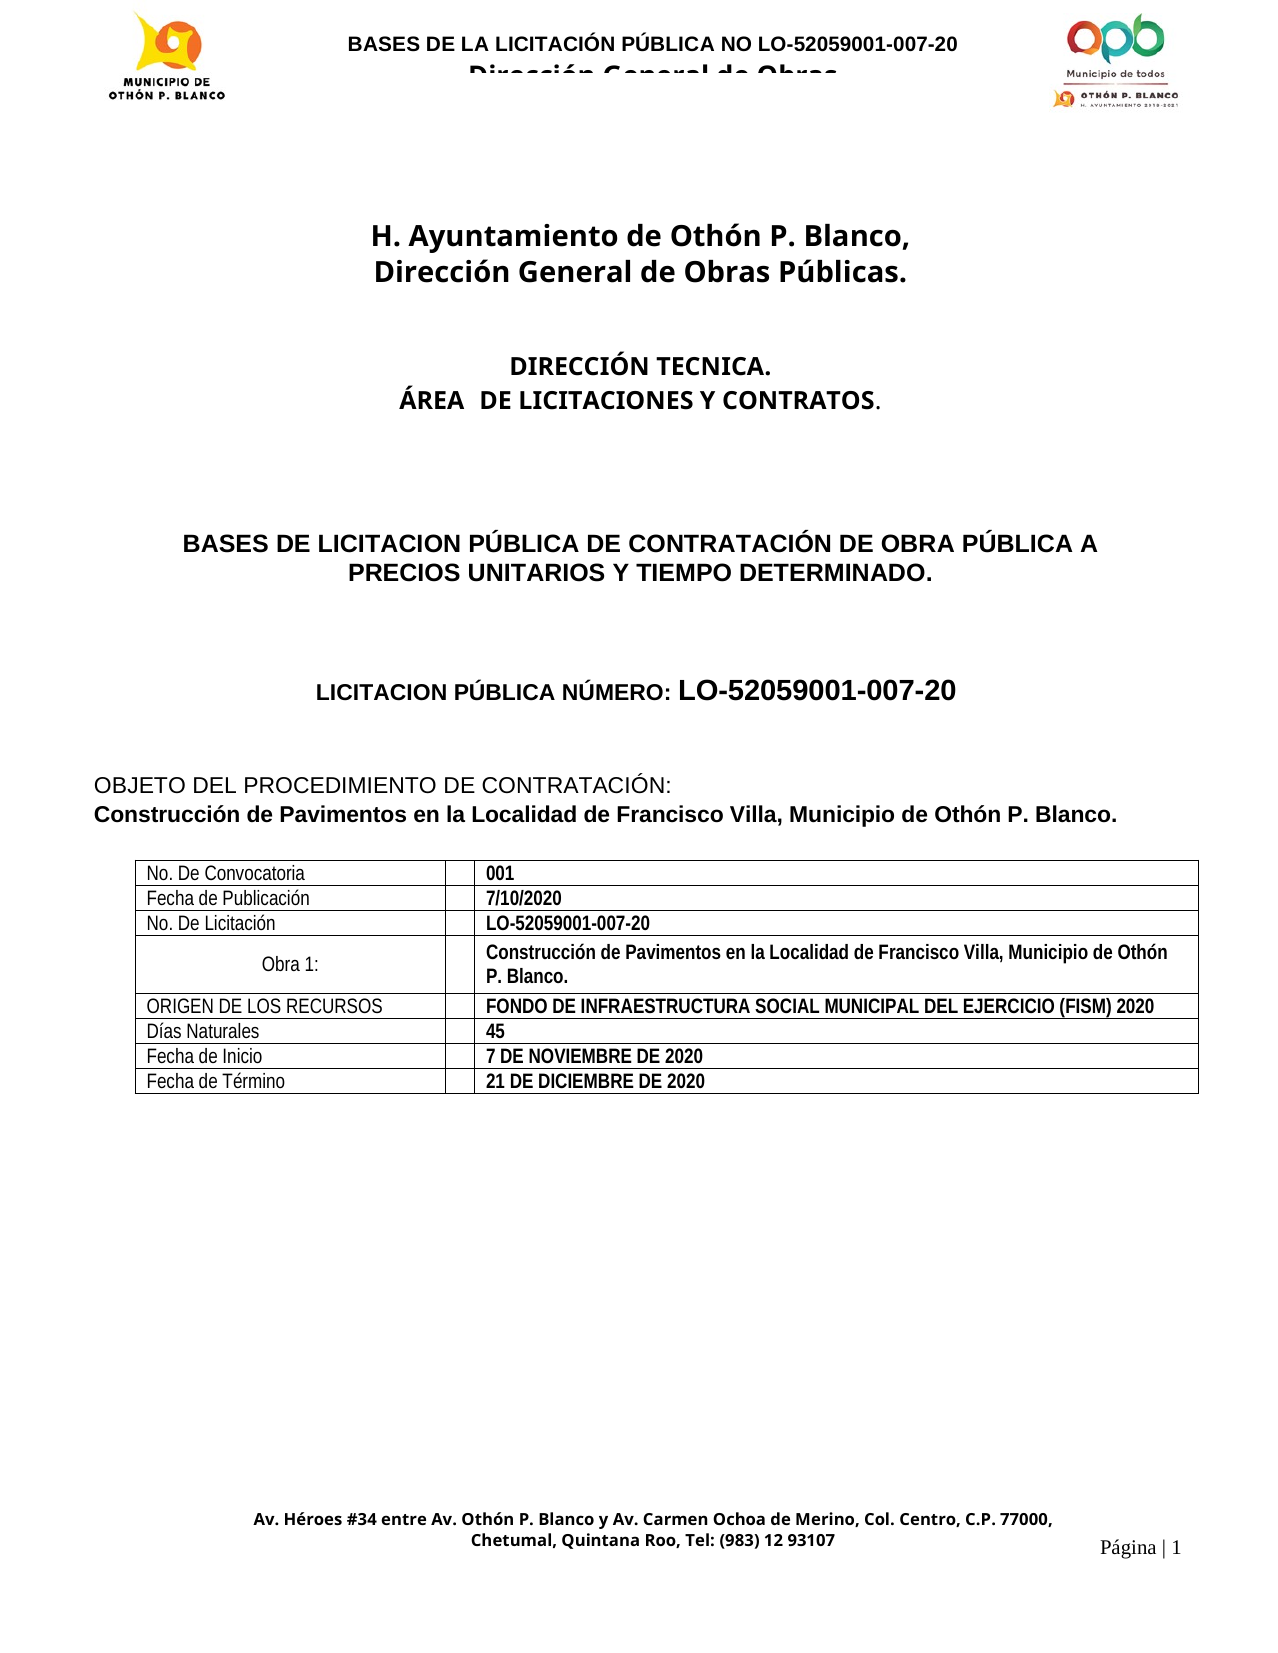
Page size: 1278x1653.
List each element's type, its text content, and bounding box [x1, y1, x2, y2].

table_cell 7/10/2020 [475, 886, 1198, 909]
table_cell [446, 911, 474, 934]
table_cell Fecha de Publicación [136, 886, 445, 909]
table_cell 7 DE NOVIEMBRE DE 2020 [475, 1044, 1198, 1068]
table_cell [446, 1044, 474, 1068]
text OBJETO DEL PROCEDIMIENTO DE CONTRATACIÓN: [94, 772, 1181, 798]
table_cell Construcción de Pavimentos en la Localidad de Francisco Villa, Municipio de Othón P. Blanco. [475, 936, 1198, 993]
picture [1049, 13, 1192, 113]
table_cell 45 [475, 1019, 1198, 1043]
table_cell [446, 1069, 474, 1093]
picture [104, 0, 237, 114]
table_cell LO-52059001-007-20 [475, 911, 1198, 934]
text PRECIOS UNITARIOS Y TIEMPO DETERMINADO. [94, 558, 1186, 587]
table_cell Fecha de Inicio [136, 1044, 445, 1068]
table_cell [446, 886, 474, 909]
table_header 001 [475, 861, 1198, 884]
text DIRECCIÓN TECNICA. [94, 348, 1186, 382]
table_cell ORIGEN DE LOS RECURSOS [136, 994, 445, 1018]
table_cell No. De Licitación [136, 911, 445, 934]
table_cell [446, 1019, 474, 1043]
text LICITACION PÚBLICA NÚMERO: LO-52059001-007-20 [94, 673, 1178, 707]
text Dirección General de Obras Públicas. [94, 256, 1186, 289]
table_cell Obra 1: [136, 936, 445, 993]
table_cell Días Naturales [136, 1019, 445, 1043]
text BASES DE LICITACION PÚBLICA DE CONTRATACIÓN DE OBRA PÚBLICA A [94, 529, 1186, 558]
text H. Ayuntamiento de Othón P. Blanco, [94, 220, 1186, 253]
table_cell [446, 936, 474, 993]
text Construcción de Pavimentos en la Localidad de Francisco Villa, Municipio de Othón P. Blanco. [94, 799, 1181, 829]
table_cell 21 DE DICIEMBRE DE 2020 [475, 1069, 1198, 1093]
table_header No. De Convocatoria [136, 861, 445, 884]
text ÁREA DE LICITACIONES Y CONTRATOS. [94, 382, 1186, 417]
table_header [446, 861, 474, 884]
table_cell Fecha de Término [136, 1069, 445, 1093]
table_cell FONDO DE INFRAESTRUCTURA SOCIAL MUNICIPAL DEL EJERCICIO (FISM) 2020 [475, 994, 1198, 1018]
table_cell [446, 994, 474, 1018]
